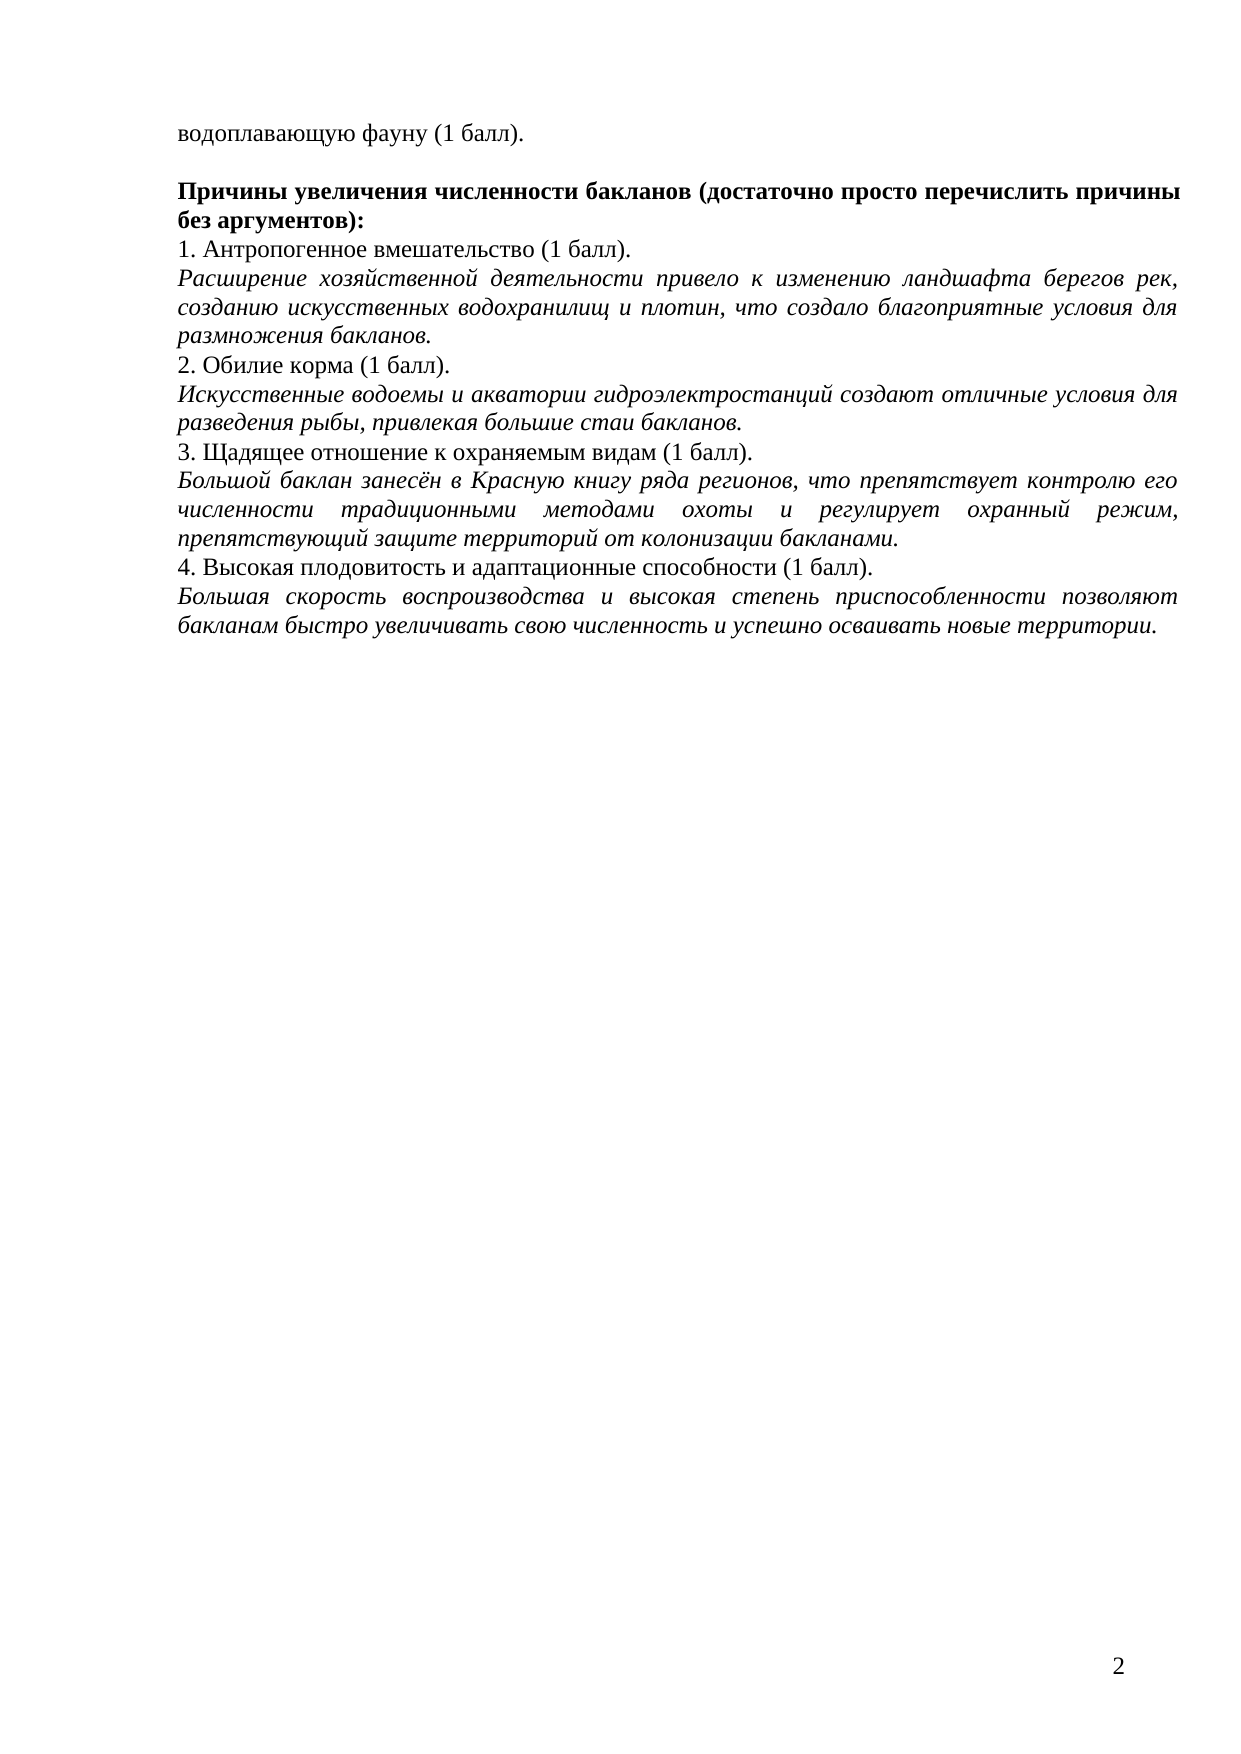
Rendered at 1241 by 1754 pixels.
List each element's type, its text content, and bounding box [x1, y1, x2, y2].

text Причины увеличения численности бакланов (достаточно просто перечислить причины без аргументов): [177, 176, 1181, 234]
text 2. Обилие корма (1 балл). [177, 350, 1181, 378]
text Большой баклан занесён в Красную книгу ряда регионов, что препятствует контролю его численности традиционными методами охоты и регулирует охранный режим, препятствующий защите территорий от колонизации бакланами. [177, 466, 1181, 552]
text 3. Щадящее отношение к охраняемым видам (1 балл). [177, 437, 1181, 465]
text Расширение хозяйственной деятельности привело к изменению ландшафта берегов рек, созданию искусственных водохранилищ и плотин, что создало благоприятные условия для размножения бакланов. [177, 263, 1181, 349]
text 4. Высокая плодовитость и адаптационные способности (1 балл). [177, 552, 1181, 581]
text Большая скорость воспроизводства и высокая степень приспособленности позволяют бакланам быстро увеличивать свою численность и успешно осваивать новые территории. [177, 581, 1181, 639]
text 1. Антропогенное вмешательство (1 балл). [177, 234, 1181, 263]
text Искусственные водоемы и акватории гидроэлектростанций создают отличные условия для разведения рыбы, привлекая большие стаи бакланов. [177, 379, 1181, 436]
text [177, 118, 1181, 147]
